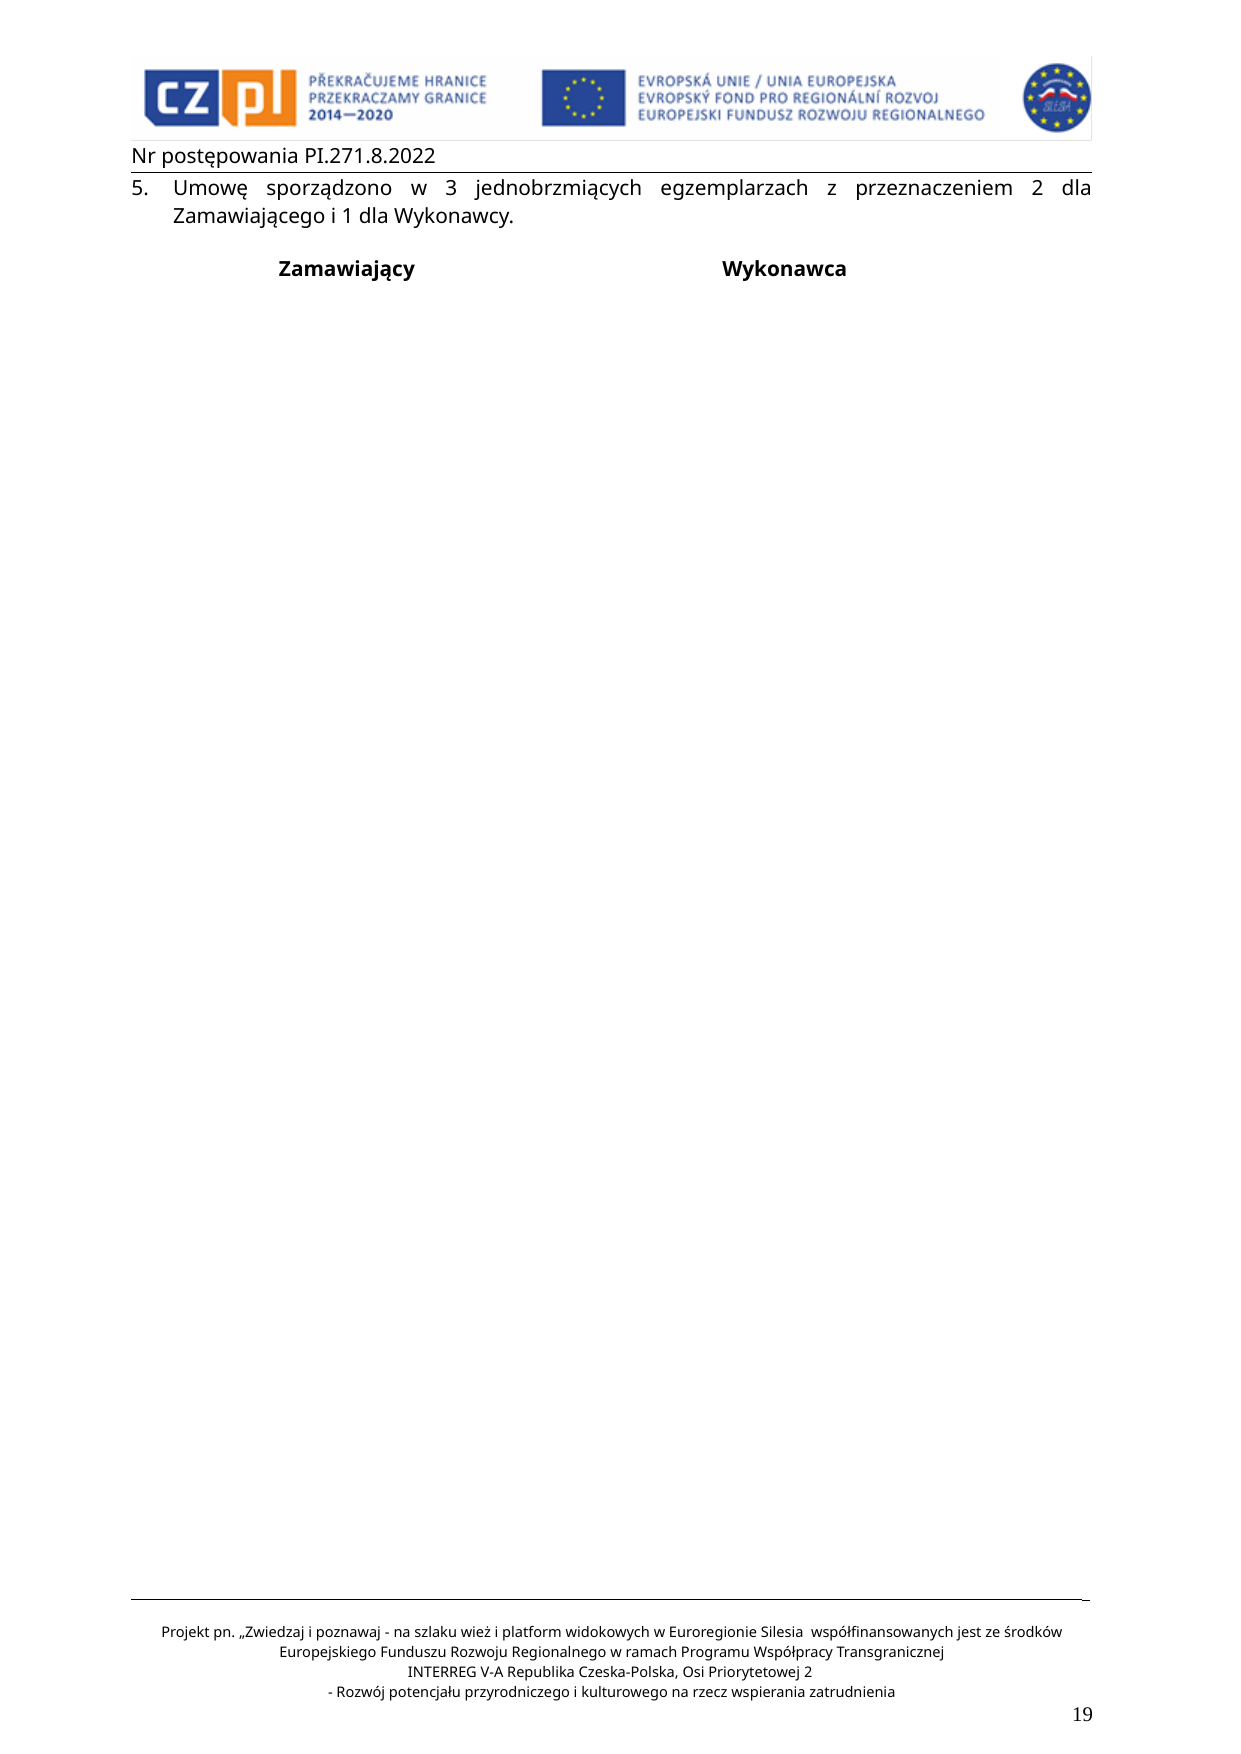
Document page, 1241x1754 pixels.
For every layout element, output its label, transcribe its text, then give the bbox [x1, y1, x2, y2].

picture [131, 56, 1093, 142]
text Zamawiający Wykonawca [205, 254, 1092, 282]
list Umowę sporządzono w 3 jednobrzmiących egzemplarzach z przeznaczeniem 2 dla Zamawiającego i 1 dla Wykonawcy. [131, 173, 1092, 230]
